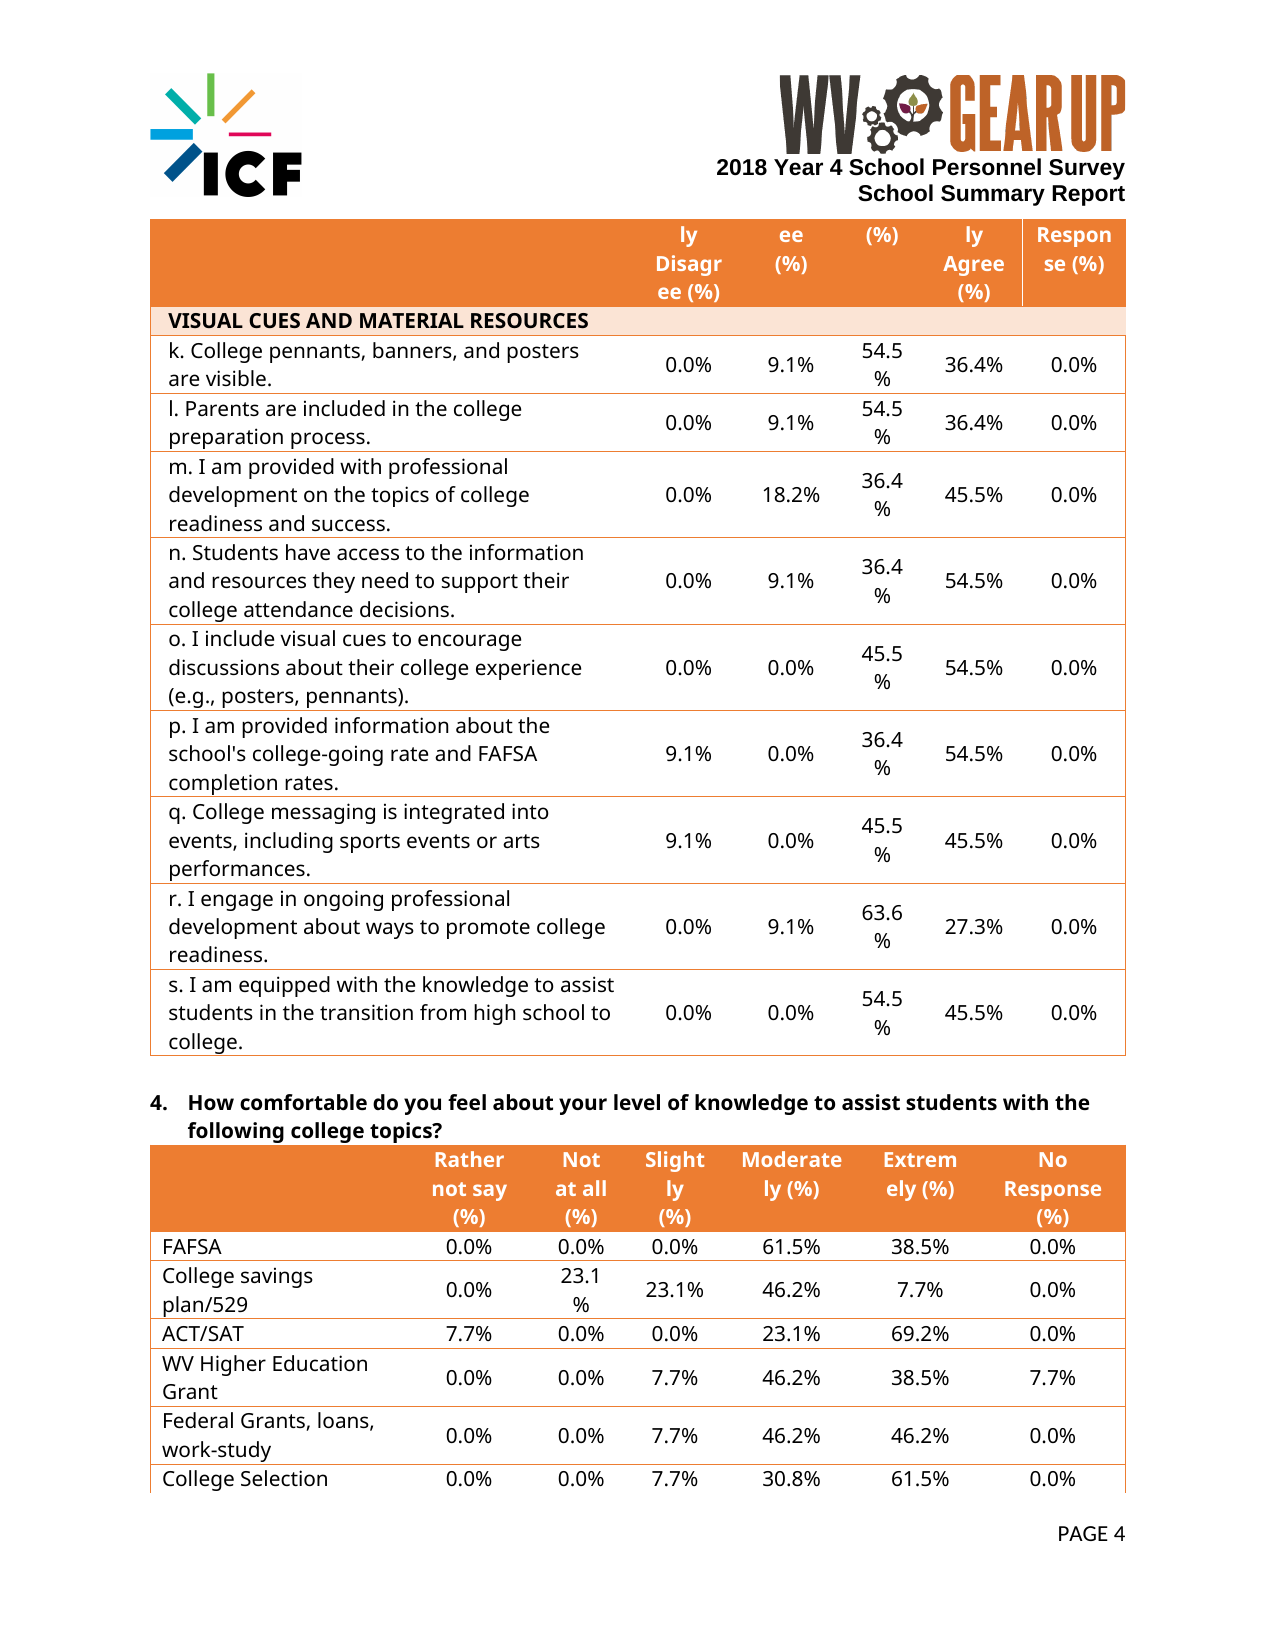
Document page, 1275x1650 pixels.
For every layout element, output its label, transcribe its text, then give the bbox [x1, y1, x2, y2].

table_cell 9.1% [634, 797, 743, 883]
table_cell 54.5% [925, 625, 1022, 710]
table_cell 0.0% [1023, 797, 1125, 883]
table_cell 7.7% [627, 1349, 722, 1406]
list How comfortable do you feel about your level of knowledge to assist students with the following college topics? [150, 1088, 1125, 1144]
table_cell Strongly Agree (%) [925, 219, 1022, 306]
table_cell College Selection (Match and Fit) [151, 1465, 403, 1493]
table_cell 0.0% [1023, 970, 1125, 1055]
table_header Not at all (%) [535, 1146, 627, 1231]
table_header [151, 1146, 403, 1231]
table_cell 54.5% [925, 538, 1022, 623]
table_cell 9.1% [743, 336, 839, 393]
table_cell 0.0% [1023, 538, 1125, 623]
table_cell 36.4% [839, 711, 925, 796]
table_cell 9.1% [743, 884, 839, 969]
table_cell [151, 219, 634, 306]
table_cell 9.1% [634, 711, 743, 796]
table_cell 45.5% [925, 452, 1022, 537]
table_cell 0.0% [1023, 711, 1125, 796]
table_cell 0.0% [980, 1465, 1125, 1493]
table_cell 9.1% [743, 394, 839, 451]
table_cell 0.0% [535, 1407, 627, 1463]
table_cell 36.4% [839, 452, 925, 537]
table_cell 0.0% [634, 452, 743, 537]
table_cell 36.4% [839, 538, 925, 623]
table_cell n. Students have access to the information and resources they need to support their college attendance decisions. [151, 538, 634, 623]
table_cell 7.7% [980, 1349, 1125, 1406]
table_header No Response (%) [980, 1146, 1125, 1231]
table_cell q. College messaging is integrated into events, including sports events or arts performances. [151, 797, 634, 883]
table_cell 0.0% [743, 797, 839, 883]
table_cell 0.0% [403, 1407, 535, 1463]
table_cell 38.5% [861, 1232, 980, 1260]
table_cell r. I engage in ongoing professional development about ways to promote college readiness. [151, 884, 634, 969]
table_cell m. I am provided with professional development on the topics of college readiness and success. [151, 452, 634, 537]
table_cell 63.6% [839, 884, 925, 969]
table_cell 0.0% [634, 394, 743, 451]
table_cell k. College pennants, banners, and posters are visible. [151, 336, 634, 393]
table_cell No Response (%) [1023, 219, 1125, 306]
table_cell 0.0% [980, 1261, 1125, 1318]
table_cell 0.0% [1023, 336, 1125, 393]
table_cell 0.0% [980, 1319, 1125, 1348]
table_cell 36.4% [925, 394, 1022, 451]
table_cell 0.0% [980, 1232, 1125, 1260]
table_cell 0.0% [634, 538, 743, 623]
table_cell 46.2% [861, 1407, 980, 1463]
table_cell 23.1% [535, 1261, 627, 1318]
table_cell VISUAL CUES AND MATERIAL RESOURCES [151, 307, 1126, 335]
table_cell 0.0% [535, 1232, 627, 1260]
table_cell 46.2% [722, 1349, 861, 1406]
table_header Moderately (%) [722, 1146, 861, 1231]
table_header Rather not say (%) [403, 1146, 535, 1231]
picture [779, 75, 1125, 154]
table_cell 0.0% [403, 1261, 535, 1318]
table_cell 0.0% [1023, 452, 1125, 537]
table_cell 0.0% [535, 1349, 627, 1406]
table_cell ACT/SAT [151, 1319, 403, 1348]
table_cell o. I include visual cues to encourage discussions about their college experience (e.g., posters, pennants). [151, 625, 634, 710]
table_cell 0.0% [1023, 394, 1125, 451]
table_cell 0.0% [980, 1407, 1125, 1463]
table_cell 61.5% [861, 1465, 980, 1493]
table_cell 0.0% [403, 1349, 535, 1406]
table_cell Disagree (%) [743, 219, 839, 306]
table_cell 46.2% [722, 1261, 861, 1318]
table_cell 0.0% [1023, 884, 1125, 969]
table_cell 45.5% [839, 797, 925, 883]
table_cell 0.0% [634, 625, 743, 710]
table_cell 7.7% [627, 1407, 722, 1463]
table_cell 0.0% [403, 1465, 535, 1493]
table_cell 7.7% [861, 1261, 980, 1318]
table_cell 0.0% [634, 884, 743, 969]
table_cell Agree (%) [839, 219, 925, 306]
table_cell 23.1% [722, 1319, 861, 1348]
table_cell 0.0% [743, 711, 839, 796]
table_cell College savings plan/529 [151, 1261, 403, 1318]
table_header Extremely (%) [861, 1146, 980, 1231]
table_cell 46.2% [722, 1407, 861, 1463]
table_cell FAFSA [151, 1232, 403, 1260]
table_cell 7.7% [627, 1465, 722, 1493]
table_cell 0.0% [535, 1319, 627, 1348]
table_cell l. Parents are included in the college preparation process. [151, 394, 634, 451]
table_cell 23.1% [627, 1261, 722, 1318]
table_cell 38.5% [861, 1349, 980, 1406]
table_cell 0.0% [743, 625, 839, 710]
table_cell 54.5% [839, 336, 925, 393]
table_cell 0.0% [627, 1232, 722, 1260]
picture [150, 73, 302, 197]
table_cell 18.2% [743, 452, 839, 537]
table_cell p. I am provided information about the school's college-going rate and FAFSA completion rates. [151, 711, 634, 796]
table_cell 54.5% [839, 970, 925, 1055]
table_cell 45.5% [925, 797, 1022, 883]
table_cell 0.0% [743, 970, 839, 1055]
table_cell 45.5% [925, 970, 1022, 1055]
table_cell 61.5% [722, 1232, 861, 1260]
table_cell 9.1% [743, 538, 839, 623]
table_cell 0.0% [1023, 625, 1125, 710]
table_header Slightly (%) [627, 1146, 722, 1231]
table_cell 36.4% [925, 336, 1022, 393]
table_cell 0.0% [634, 336, 743, 393]
table_cell s. I am equipped with the knowledge to assist students in the transition from high school to college. [151, 970, 634, 1055]
table_cell 54.5% [925, 711, 1022, 796]
table_cell WV Higher Education Grant [151, 1349, 403, 1406]
table_cell 54.5% [839, 394, 925, 451]
table_cell 30.8% [722, 1465, 861, 1493]
table_cell 0.0% [634, 970, 743, 1055]
table_cell 27.3% [925, 884, 1022, 969]
table_cell Federal Grants, loans, work-study [151, 1407, 403, 1463]
table_cell 0.0% [535, 1465, 627, 1493]
table_cell 0.0% [403, 1232, 535, 1260]
table_cell 45.5% [839, 625, 925, 710]
table_cell 69.2% [861, 1319, 980, 1348]
table_cell 7.7% [403, 1319, 535, 1348]
table_cell 0.0% [627, 1319, 722, 1348]
table_cell Strongly Disagree (%) [634, 219, 743, 306]
